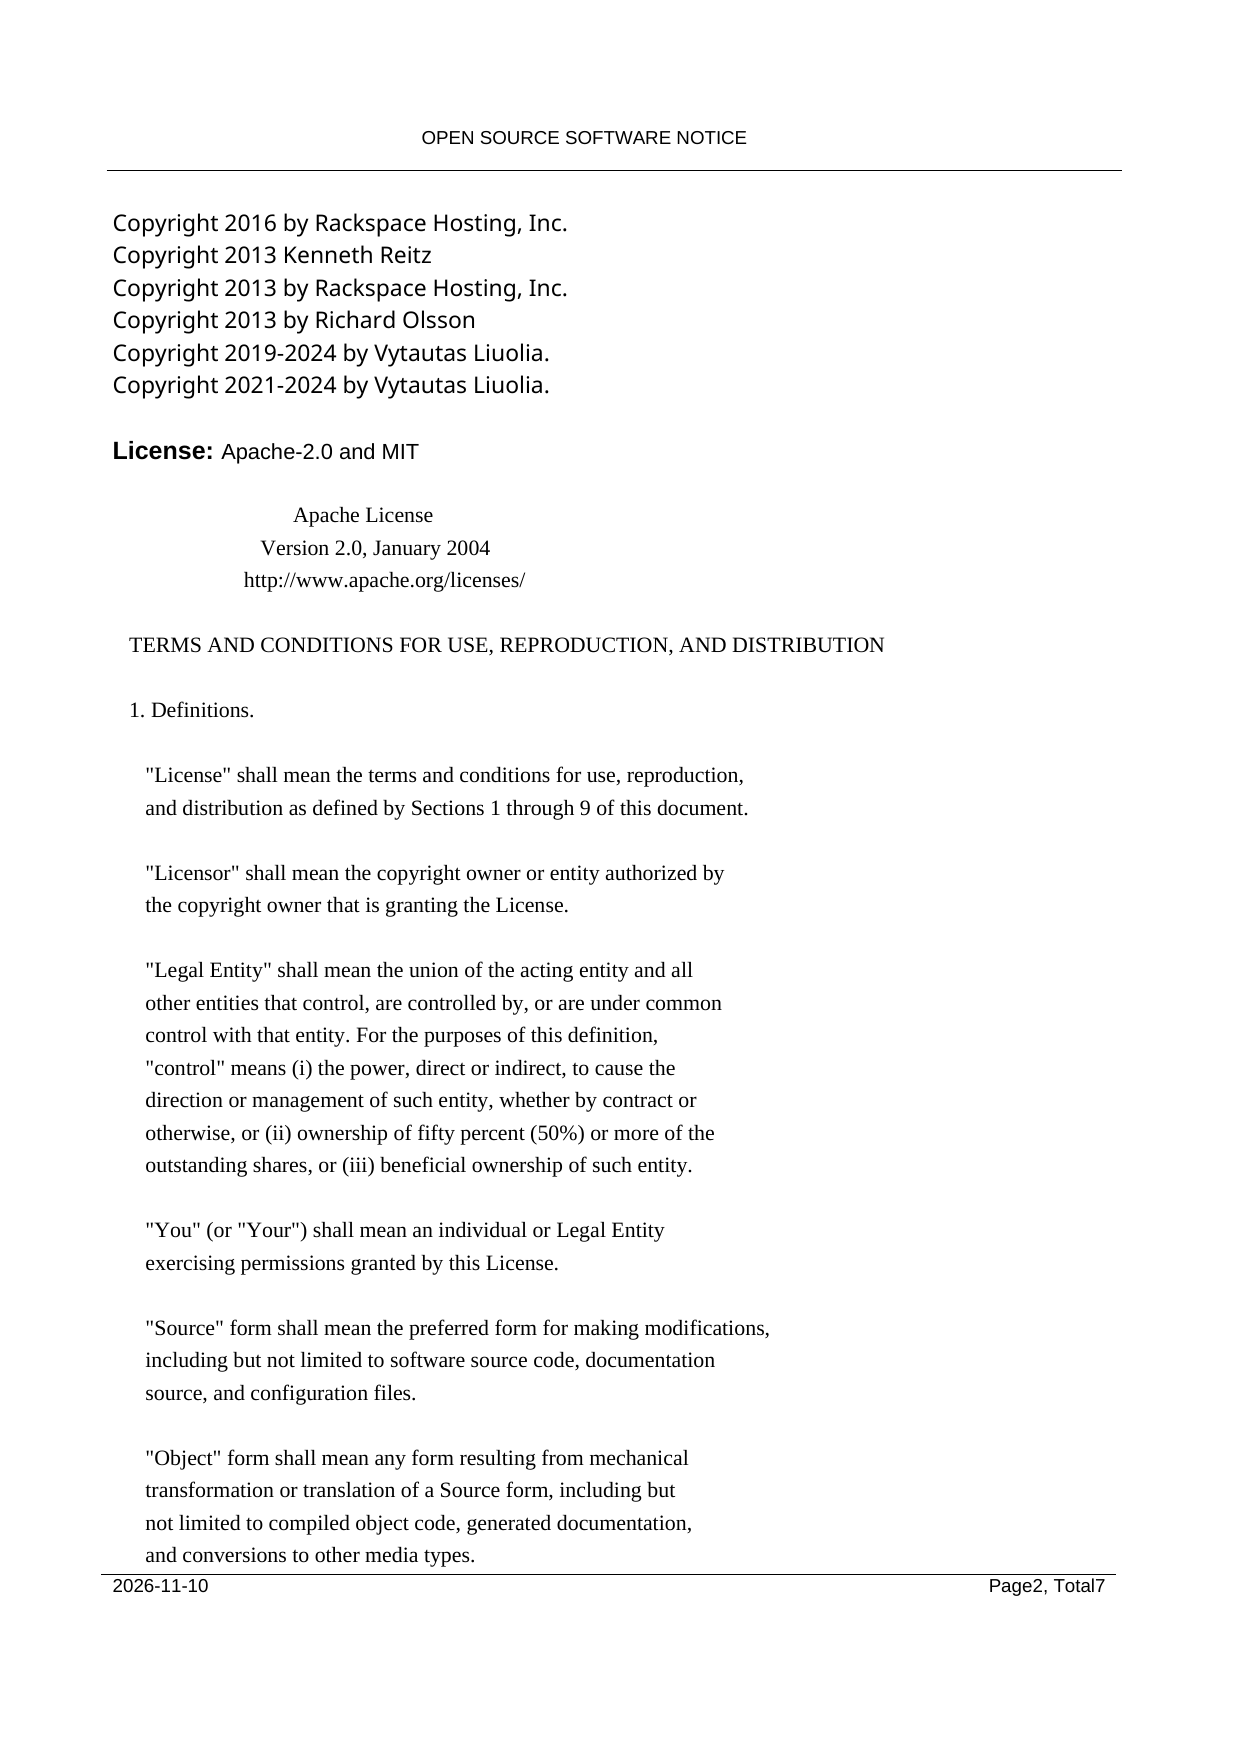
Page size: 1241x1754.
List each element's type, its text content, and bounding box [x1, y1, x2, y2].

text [112, 466, 1128, 1571]
text License: Apache-2.0 and MIT [112, 434, 1128, 466]
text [112, 206, 1128, 434]
